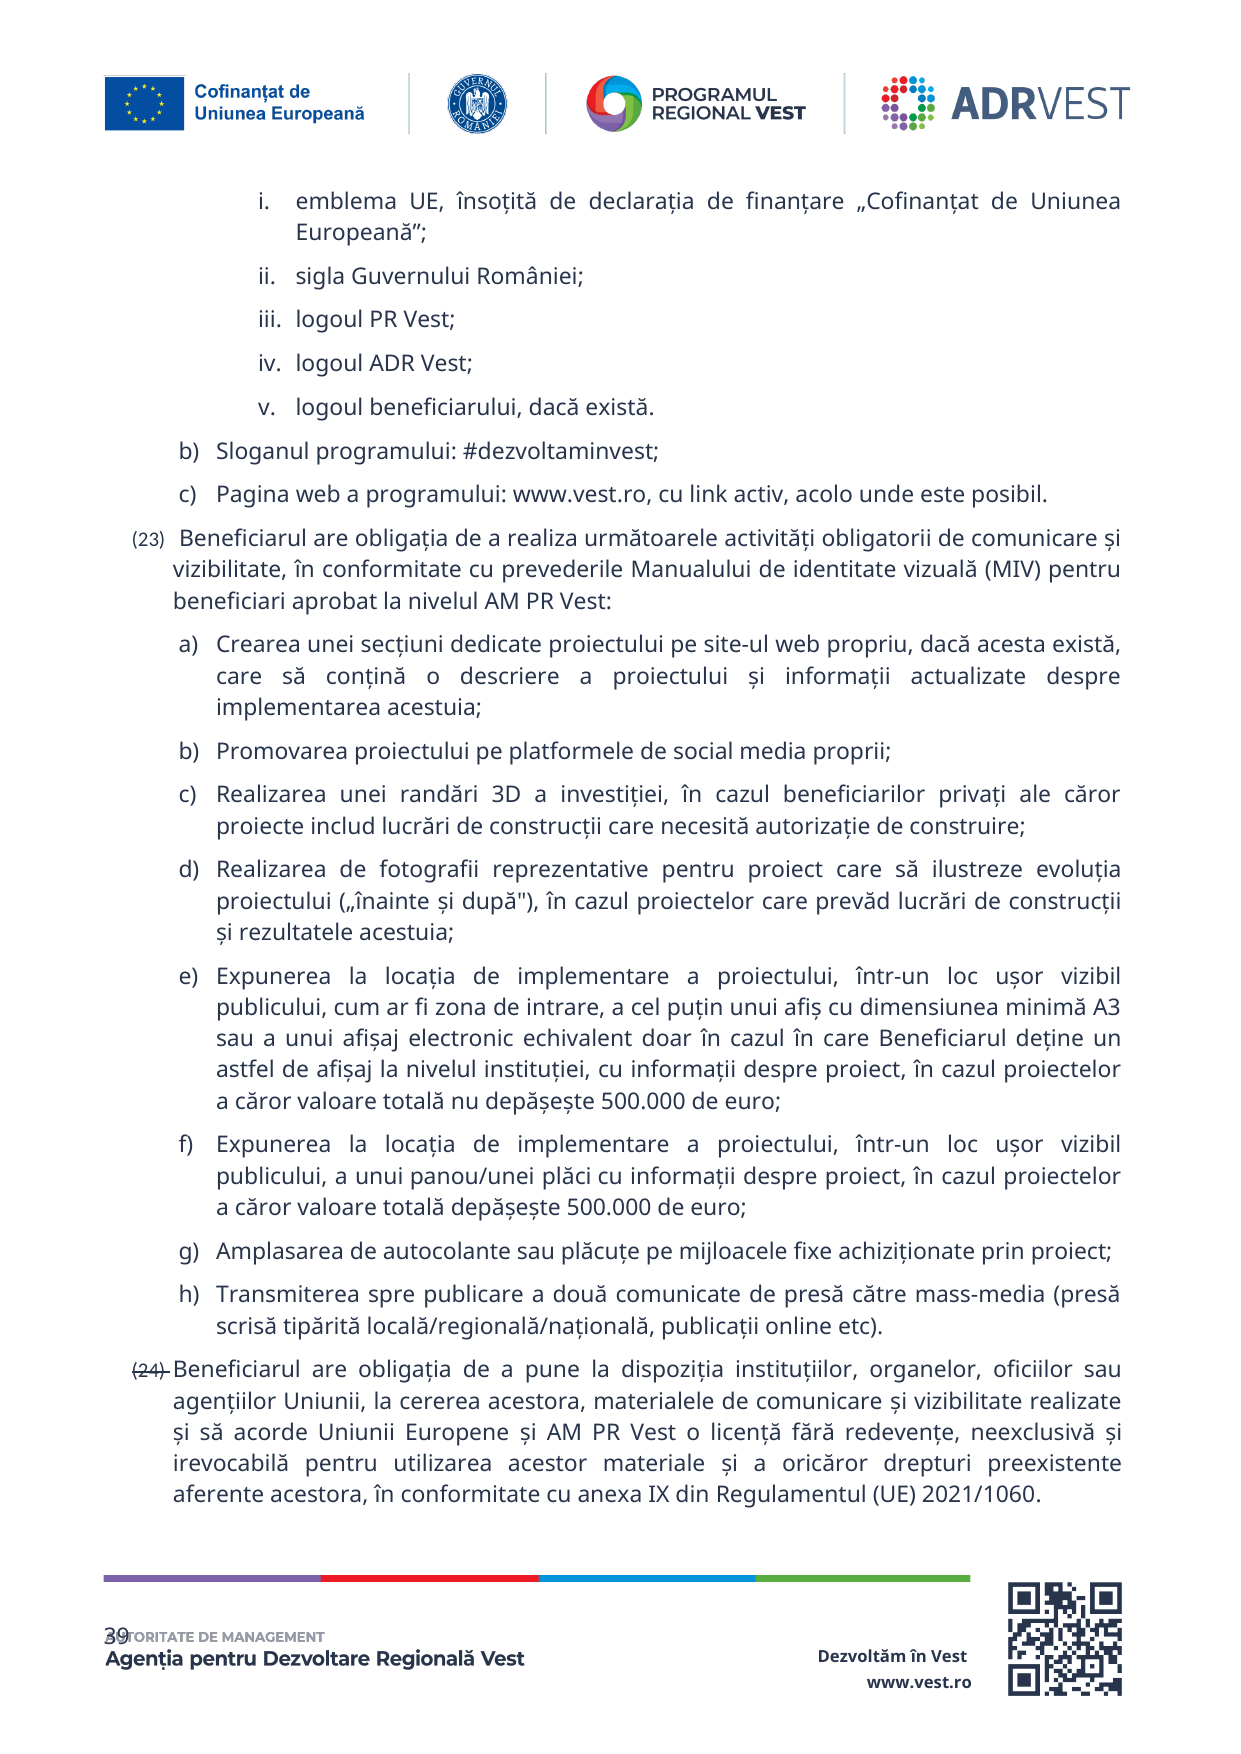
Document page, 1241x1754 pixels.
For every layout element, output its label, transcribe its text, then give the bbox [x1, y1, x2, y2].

list Promovarea proiectului pe platformele de social media proprii; [178, 734, 1122, 766]
list Beneficiarul are obligația de a realiza următoarele activități obligatorii de comunicare și vizibilitate, în conformitate cu prevederile Manualului de identitate vizuală (MIV) pentru beneficiari aprobat la nivelul AM PR Vest: [131, 522, 1122, 616]
list Crearea unei secțiuni dedicate proiectului pe site-ul web propriu, dacă acesta există, care să conțină o descriere a proiectului și informații actualizate despre implementarea acestuia; [178, 628, 1122, 722]
list Pagina web a programului: www.vest.ro, cu link activ, acolo unde este posibil. [178, 478, 1122, 509]
list Expunerea la locația de implementare a proiectului, într-un loc ușor vizibil publicului, a unui panou/unei plăci cu informații despre proiect, în cazul proiectelor a căror valoare totală depășește 500.000 de euro; [178, 1128, 1122, 1222]
list Realizarea de fotografii reprezentative pentru proiect care să ilustreze evoluția proiectului („înainte şi după"), în cazul proiectelor care prevăd lucrări de construcții și rezultatele acestuia; [178, 853, 1122, 947]
list Amplasarea de autocolante sau plăcuțe pe mijloacele fixe achiziționate prin proiect; [178, 1234, 1122, 1266]
list logoul ADR Vest; [258, 347, 1122, 378]
picture [103, 73, 1131, 134]
list Expunerea la locația de implementare a proiectului, într-un loc ușor vizibil publicului, cum ar fi zona de intrare, a cel puțin unui afiș cu dimensiunea minimă A3 sau a unui afișaj electronic echivalent doar în cazul în care Beneficiarul deține un astfel de afișaj la nivelul instituției, cu informații despre proiect, în cazul proiectelor a căror valoare totală nu depășește 500.000 de euro; [178, 959, 1122, 1116]
list Realizarea unei randări 3D a investiției, în cazul beneficiarilor privați ale căror proiecte includ lucrări de construcții care necesită autorizație de construire; [178, 778, 1122, 841]
list Sloganul programului: #dezvoltaminvest; [178, 434, 1122, 466]
list logoul beneficiarului, dacă există. [258, 391, 1122, 422]
picture [1000, 1574, 1131, 1705]
list sigla Guvernului României; [258, 259, 1122, 291]
list Beneficiarul are obligația de a pune la dispoziția instituțiilor, organelor, oficiilor sau agențiilor Uniunii, la cererea acestora, materialele de comunicare și vizibilitate realizate și să acorde Uniunii Europene și AM PR Vest o licență fără redevențe, neexclusivă și irevocabilă pentru utilizarea acestor materiale și a oricăror drepturi preexistente aferente acestora, în conformitate cu anexa IX din Regulamentul (UE) 2021/1060. [131, 1353, 1122, 1509]
list logoul PR Vest; [258, 303, 1122, 334]
list emblema UE, însoțită de declarația de finanțare „Cofinanțat de Uniunea Europeană”; [258, 184, 1122, 247]
list Transmiterea spre publicare a două comunicate de presă către mass-media (presă scrisă tipărită locală/regională/națională, publicații online etc). [178, 1278, 1122, 1341]
